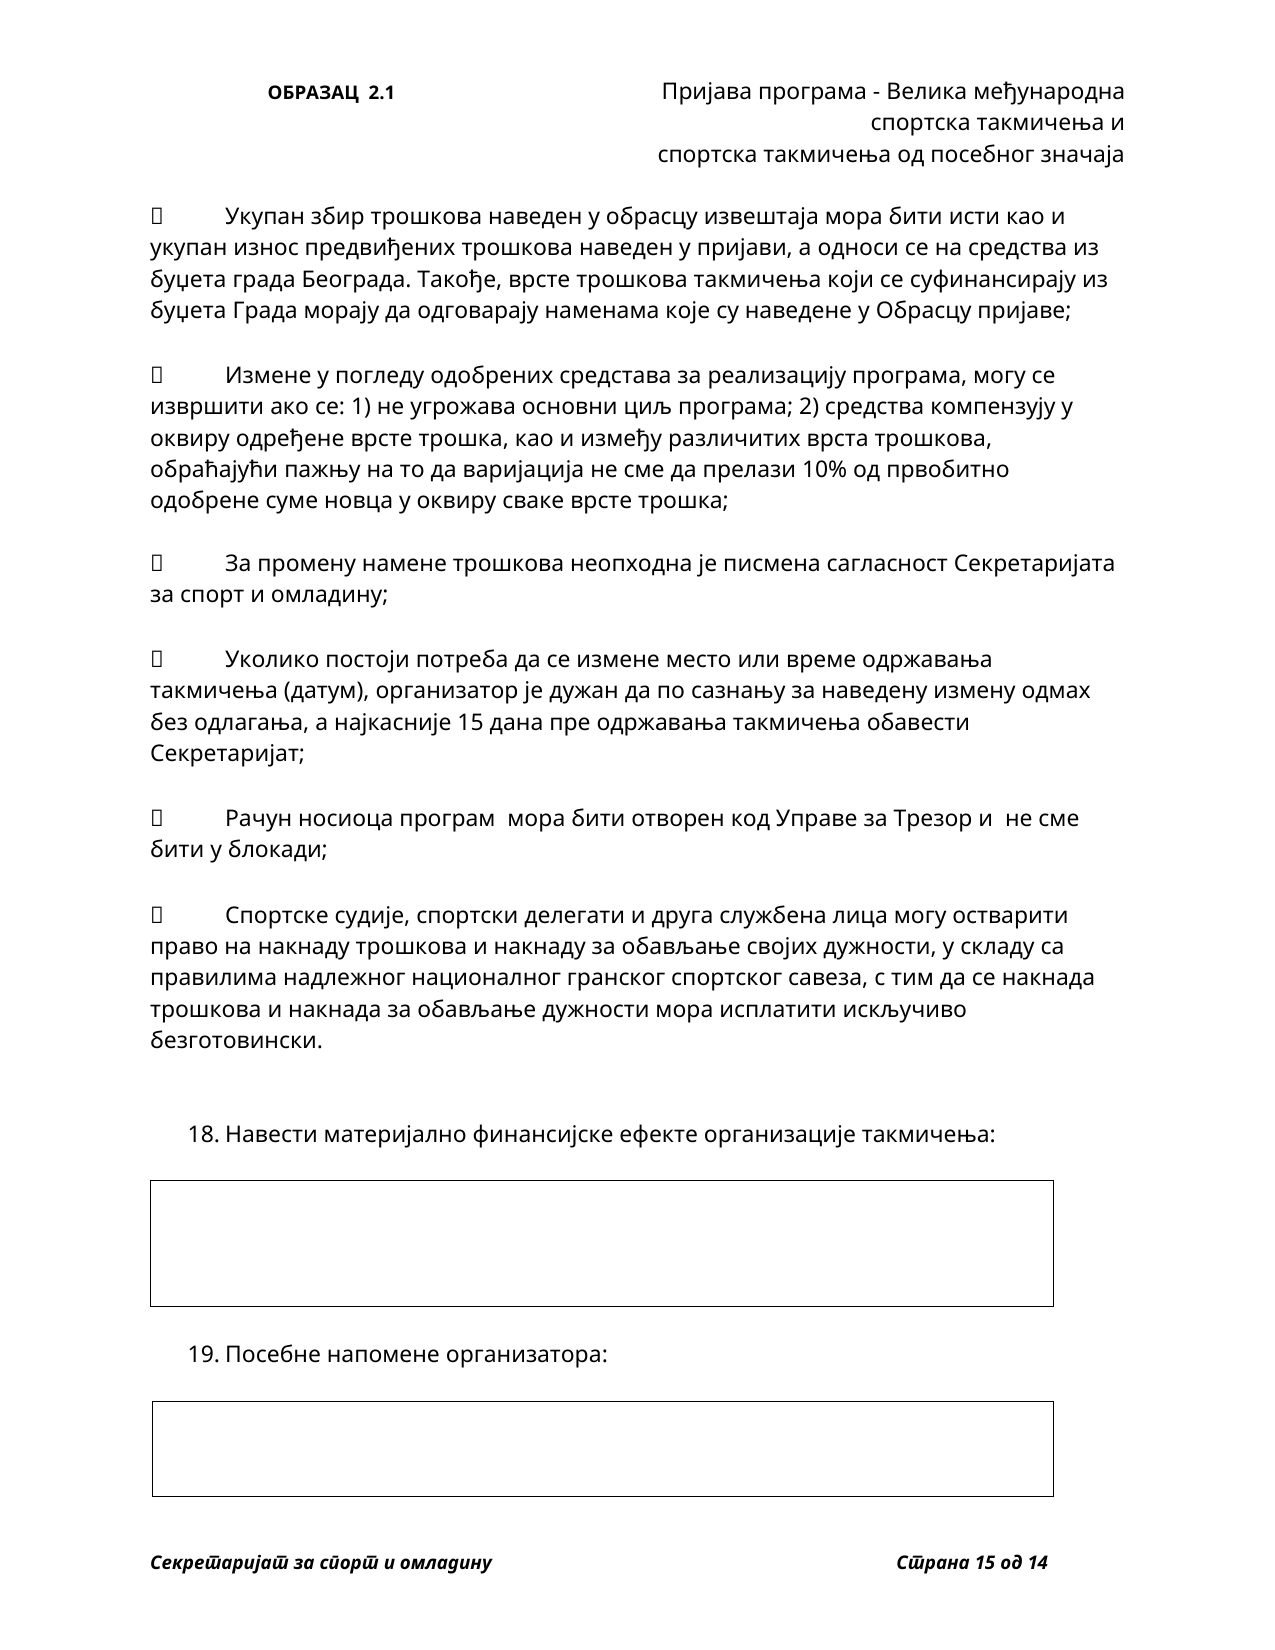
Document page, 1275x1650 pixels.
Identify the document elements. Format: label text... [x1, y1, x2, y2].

text  Измене у погледу одобрених средстава за реализацију програма, могу се извршити ако се: 1) не угрожава основни циљ програма; 2) средства компензују у оквиру одређене врсте трошка, као и између различитих врста трошкова, обраћајући пажњу на то да варијација не сме да прелази 10% од првобитно одобрене суме новца у оквиру сваке врсте трошка; [150, 359, 1125, 515]
text  Уколико постоји потреба да се измене место или време одржавања такмичења (датум), организатор је дужан да по сазнању за наведену измену одмах без одлагања, а најкасније 15 дана пре одржавања такмичења обавести Секретаријат; [150, 643, 1125, 802]
text  Укупан збир трошкова наведен у обрасцу извештаја мора бити исти као и укупан износ предвиђених трошкова наведен у пријави, а односи се на средства из буџета града Београда. Такође, врсте трошкова такмичења који се суфинансирају из буџета Града морају да одговарају наменама које су наведене у Обрасцу пријаве; [150, 200, 1125, 359]
text  Спортске судије, спортски делегати и друга службена лица могу остварити право на накнаду трошкова и накнаду за обављање својих дужности, у складу са правилима надлежног националног гранског спортског савеза, с тим да се накнада трошкова и накнада за обављање дужности мора исплатити искључиво безготовински. [150, 899, 1125, 1055]
list Посебне напомене организатора: [187, 1338, 1125, 1369]
text  Рачун носиоца програм мора бити отворен код Управе за Трезор и не сме бити у блокади; [150, 802, 1125, 899]
text  За промену намене трошкова неопходна је писмена сагласност Секретаријата за спорт и омладину; [150, 547, 1125, 643]
table_header [151, 1181, 1053, 1306]
list Навести материјално финансијске ефекте организације такмичења: [187, 1117, 1125, 1149]
table_header [153, 1402, 1053, 1496]
